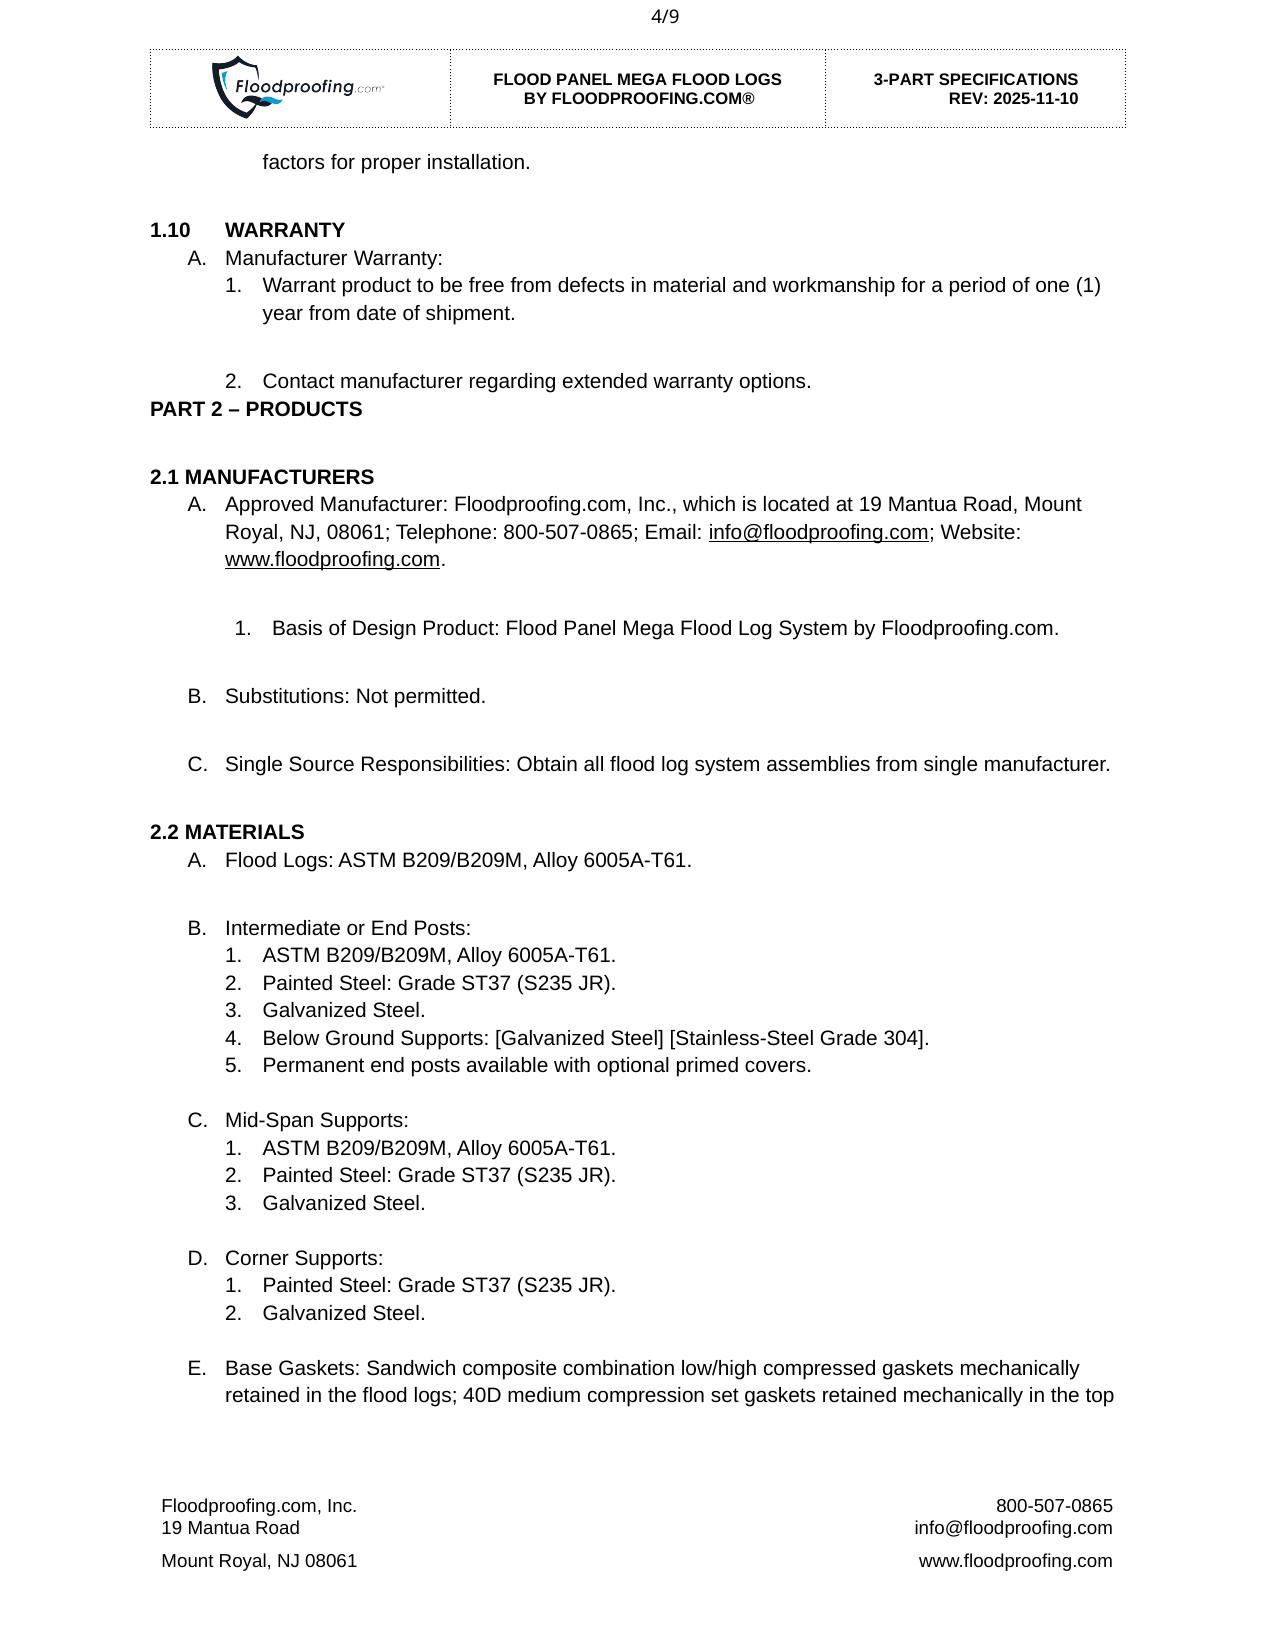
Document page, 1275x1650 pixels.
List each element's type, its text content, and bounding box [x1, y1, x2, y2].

list ASTM B209/B209M, Alloy 6005A-T61. [225, 943, 1125, 967]
text 2.1 MANUFACTURERS [150, 465, 1125, 489]
text PART 2 – PRODUCTS [150, 396, 1125, 459]
list Galvanized Steel. [225, 1191, 1125, 1215]
list Single Source Responsibilities: Obtain all flood log system assemblies from single manufacturer. [187, 752, 1125, 815]
list Painted Steel: Grade ST37 (S235 JR). [225, 971, 1125, 995]
list WARRANTY [150, 218, 1125, 242]
list Corner Supports: [187, 1246, 1125, 1270]
text A. Approved Manufacturer: Floodproofing.com, Inc., which is located at 19 Mantua Road, Mount Royal, NJ, 08061; Telephone: 800-507-0865; Email: info@floodproofing.com; Website: www.floodproofing.com. [187, 492, 1125, 610]
list Permanent end posts available with optional primed covers. [225, 1053, 1125, 1077]
list Intermediate or End Posts: [187, 916, 1125, 940]
list Below Ground Supports: [Galvanized Steel] [Stainless-Steel Grade 304]. [225, 1026, 1125, 1050]
list Substitutions: Not permitted. [187, 684, 1125, 747]
text 2.2 MATERIALS [150, 820, 1125, 844]
list Manufacturer Warranty: [187, 246, 1125, 270]
list Flood Logs: ASTM B209/B209M, Alloy 6005A-T61. [187, 848, 1125, 911]
list Galvanized Steel. [225, 1301, 1125, 1325]
list Warrant product to be free from defects in material and workmanship for a period of one (1) year from date of shipment. [225, 273, 1125, 364]
list Galvanized Steel. [225, 998, 1125, 1022]
list Mid-Span Supports: [187, 1108, 1125, 1132]
list ASTM B209/B209M, Alloy 6005A-T61. [225, 1136, 1125, 1160]
list Painted Steel: Grade ST37 (S235 JR). [225, 1163, 1125, 1187]
list Contact manufacturer regarding extended warranty options. [225, 369, 1125, 393]
list Basis of Design Product: Flood Panel Mega Flood Log System by Floodproofing.com. [234, 615, 1125, 678]
list Painted Steel: Grade ST37 (S235 JR). [225, 1273, 1125, 1297]
picture [191, 43, 407, 145]
